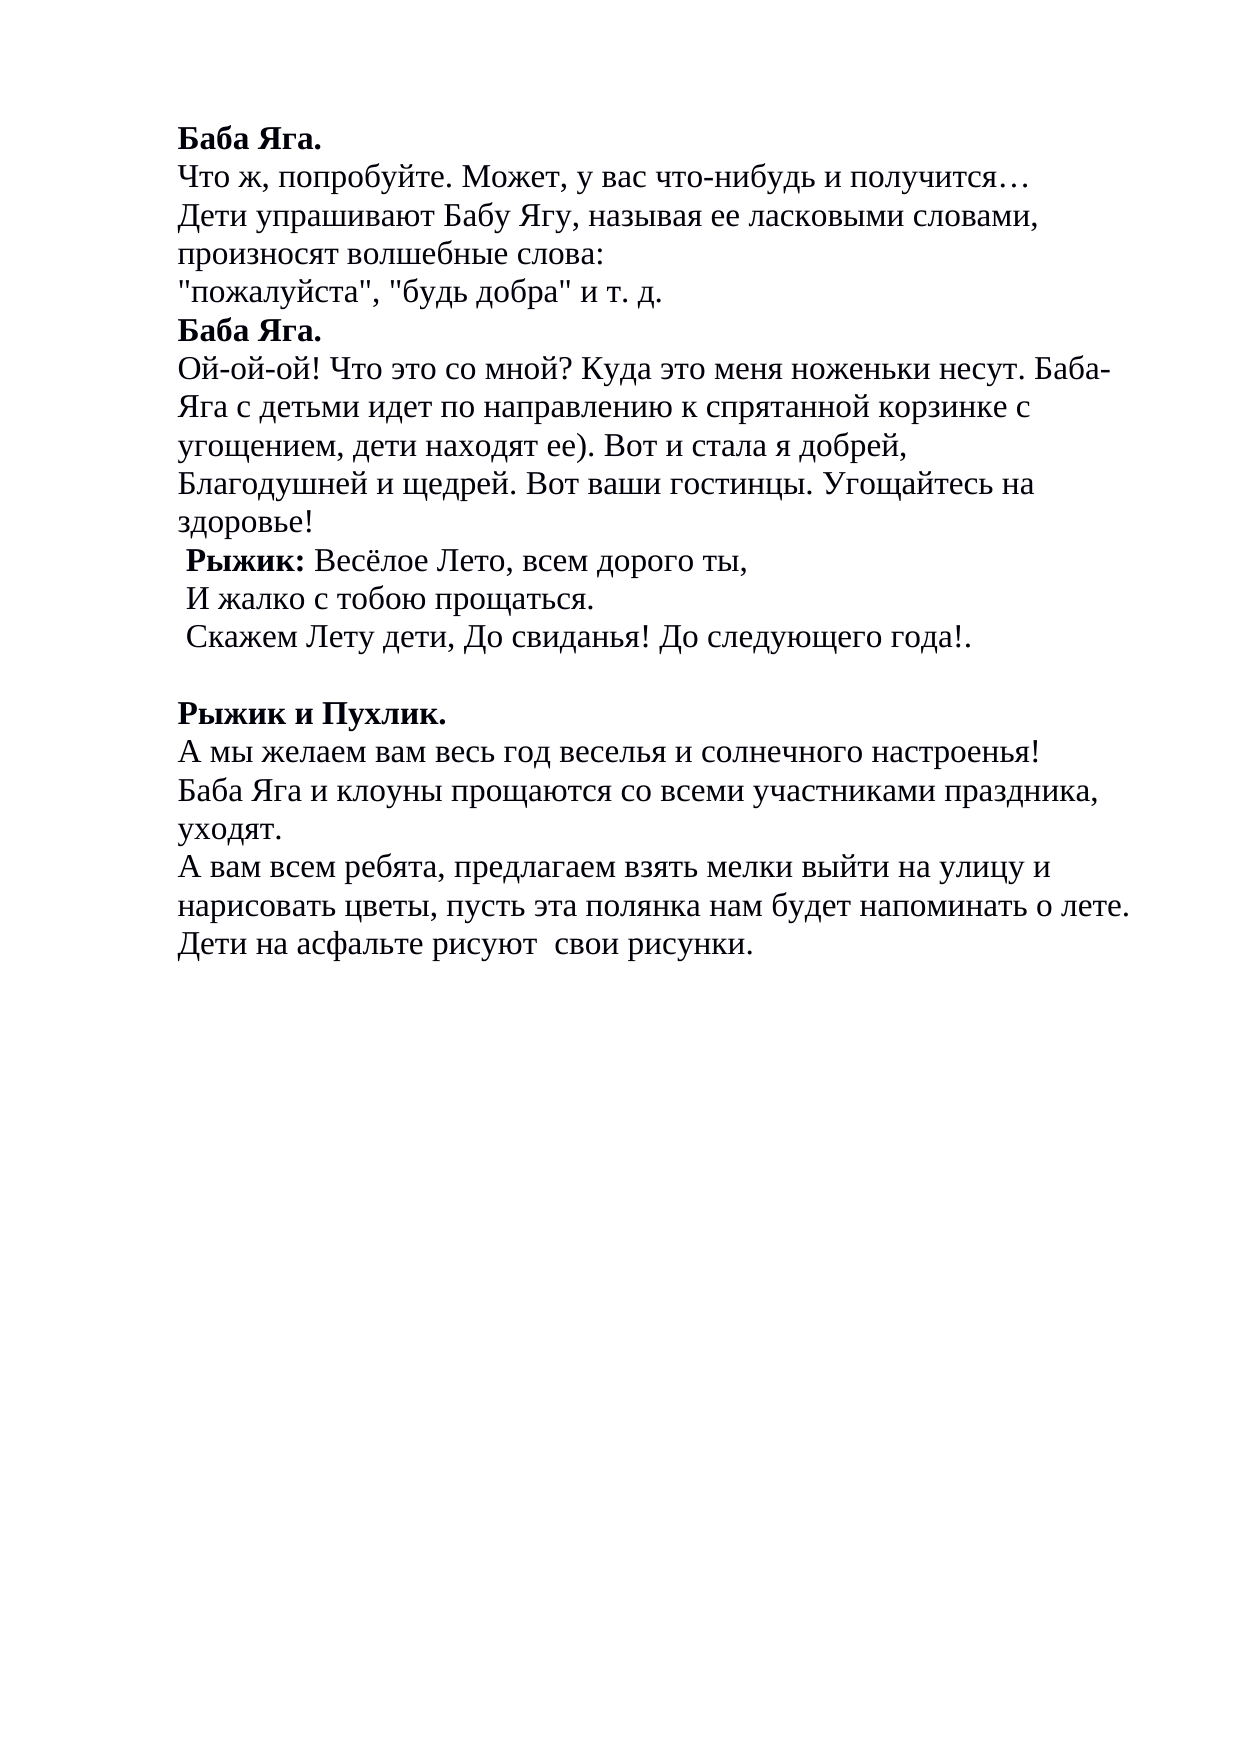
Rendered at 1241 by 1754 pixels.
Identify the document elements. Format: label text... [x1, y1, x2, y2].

text Дети на асфальте рисуют свои рисунки. [177, 923, 1152, 961]
text Скажем Лету дети, До свиданья! До следующего года!. [177, 616, 1152, 655]
text "пожалуйста", "будь добра" и т. д. [177, 271, 1152, 310]
text Рыжик и Пухлик. [177, 693, 1152, 731]
text Что ж, попробуйте. Может, у вас что-нибудь и получится… [177, 156, 1152, 195]
text И жалко с тобою прощаться. [177, 578, 1152, 616]
text Яга с детьми идет по направлению к спрятанной корзинке с угощением, дети находят ее). Вот и стала я добрей, [177, 386, 1152, 463]
text А мы желаем вам весь год веселья и солнечного настроенья! [177, 731, 1152, 770]
text Баба Яга. [177, 118, 1152, 156]
text А вам всем ребята, предлагаем взять мелки выйти на улицу и нарисовать цветы, пусть эта полянка нам будет напоминать о лете. [177, 846, 1152, 923]
text Дети упрашивают Бабу Ягу, называя ее ласковыми словами, произносят волшебные слова: [177, 195, 1152, 271]
text Ой-ой-ой! Что это со мной? Куда это меня ноженьки несут. Баба- [177, 348, 1152, 386]
text Рыжик: Весёлое Лето, всем дорого ты, [177, 540, 1152, 578]
text Благодушней и щедрей. Вот ваши гостинцы. Угощайтесь на здоровье! [177, 463, 1152, 540]
text Баба Яга. [177, 310, 1152, 348]
text Баба Яга и клоуны прощаются со всеми участниками праздника, уходят. [177, 770, 1152, 846]
